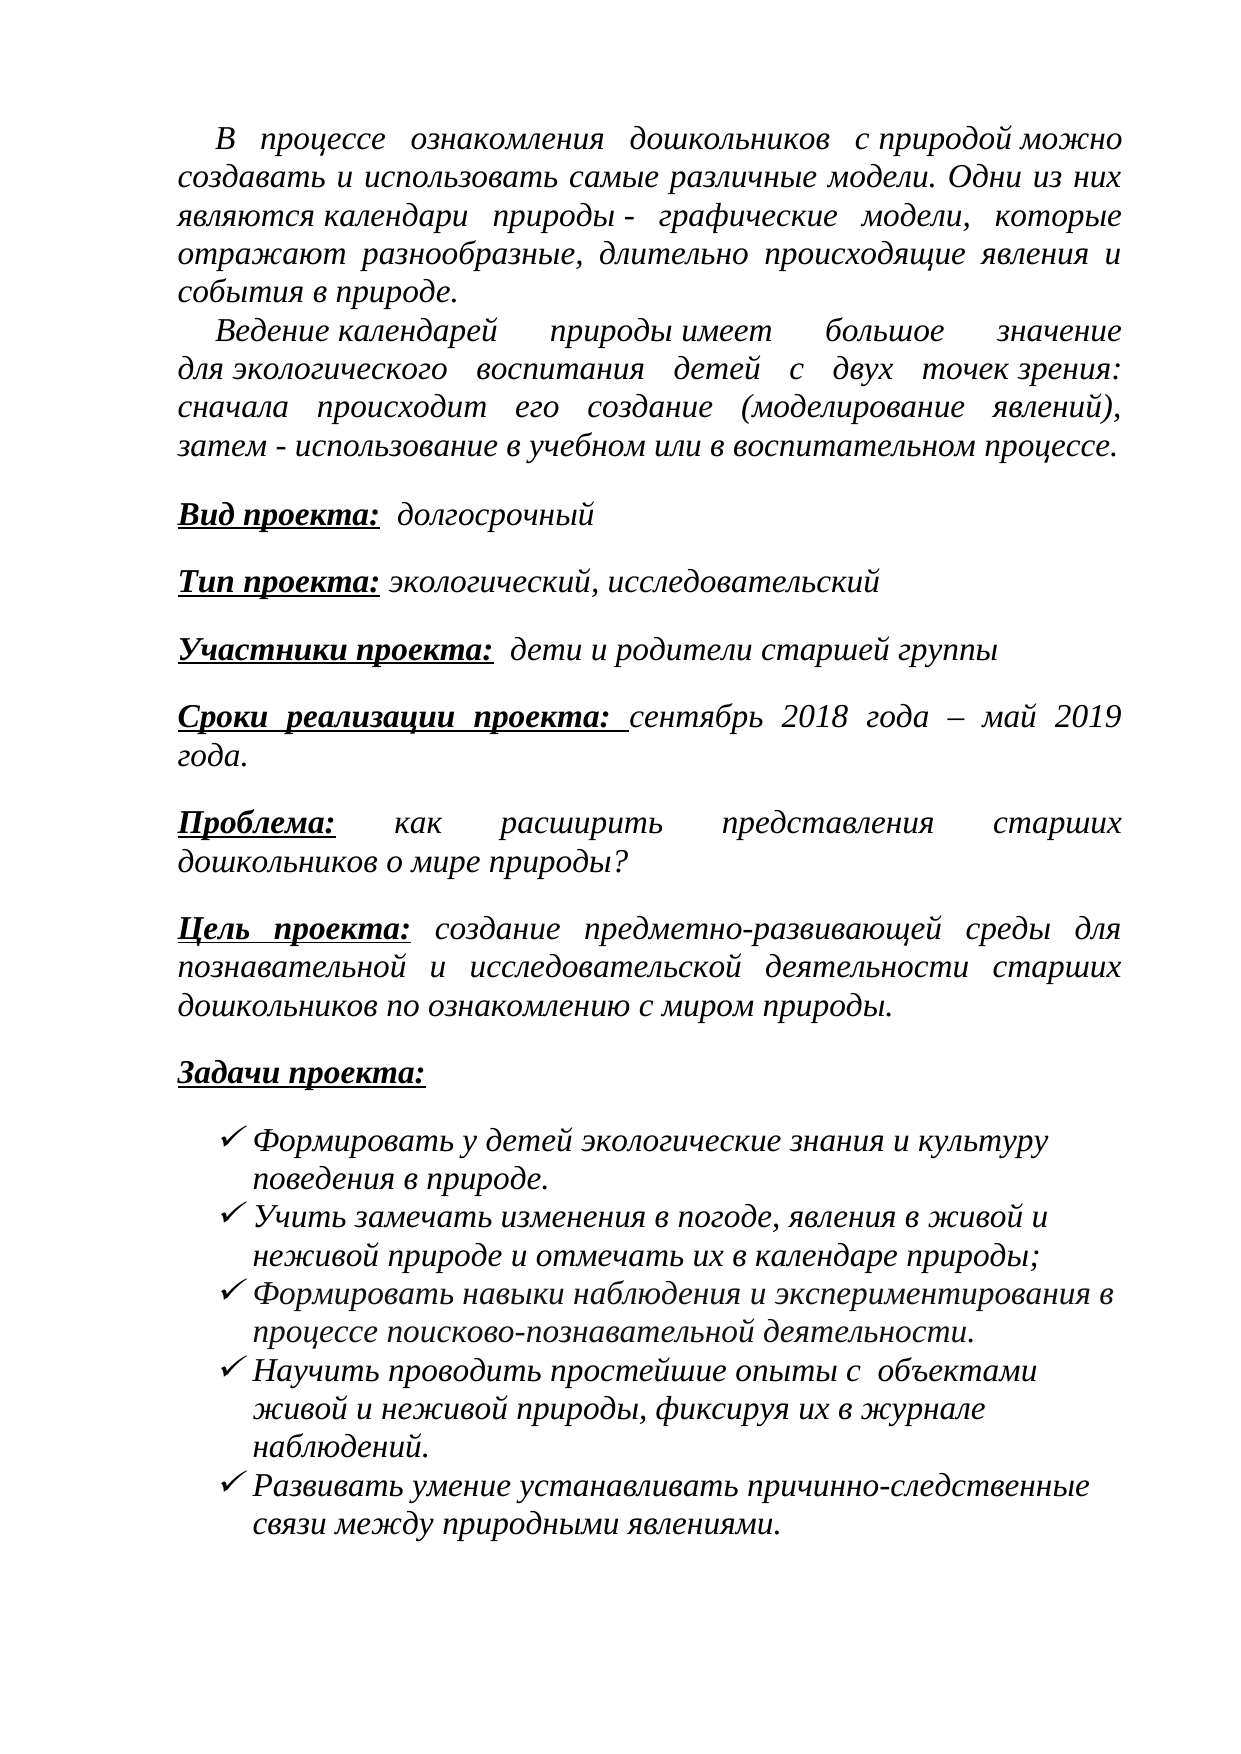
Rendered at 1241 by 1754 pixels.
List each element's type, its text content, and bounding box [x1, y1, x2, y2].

list Формировать у детей экологические знания и культуру поведения в природе. [215, 1120, 1122, 1197]
list Формировать навыки наблюдения и экспериментирования в процессе поисково-познавательной деятельности. [215, 1273, 1122, 1350]
text Цель проекта: создание предметно-развивающей среды для познавательной и исследовательской деятельности старших дошкольников по ознакомлению с миром природы. [177, 908, 1122, 947]
text Тип проекта: экологический, исследовательский [177, 562, 1122, 600]
list Развивать умение устанавливать причинно-следственные связи между природными явлениями. [215, 1465, 1122, 1542]
text Ведение календарей природы имеет большое значение для экологического воспитания детей с двух точек зрения: сначала происходит его создание (моделирование явлений), затем - использование в учебном или в воспитательном процессе. [177, 310, 1122, 463]
text Проблема: как расширить представления старших дошкольников о мире природы? [177, 803, 1122, 879]
text Вид проекта: долгосрочный [177, 494, 1122, 533]
list Научить проводить простейшие опыты с объектами живой и неживой природы, фиксируя их в журнале наблюдений. [215, 1350, 1122, 1465]
text В процессе ознакомления дошкольников с природой можно создавать и использовать самые различные модели. Одни из них являются календари природы - графические модели, которые отражают разнообразные, длительно происходящие явления и события в природе. [177, 118, 1122, 310]
text Участники проекта: дети и родители старшей группы [177, 629, 1122, 668]
list Учить замечать изменения в погоде, явления в живой и неживой природе и отмечать их в календаре природы; [215, 1197, 1122, 1273]
text Цель проекта: создание предметно-развивающей среды для познавательной и исследовательской деятельности старших дошкольников по ознакомлению с миром природы. [378, 985, 1122, 1023]
text Сроки реализации проекта: сентябрь 2018 года – май 2019 года. [177, 697, 1122, 773]
text Задачи проекта: [177, 1053, 1122, 1091]
